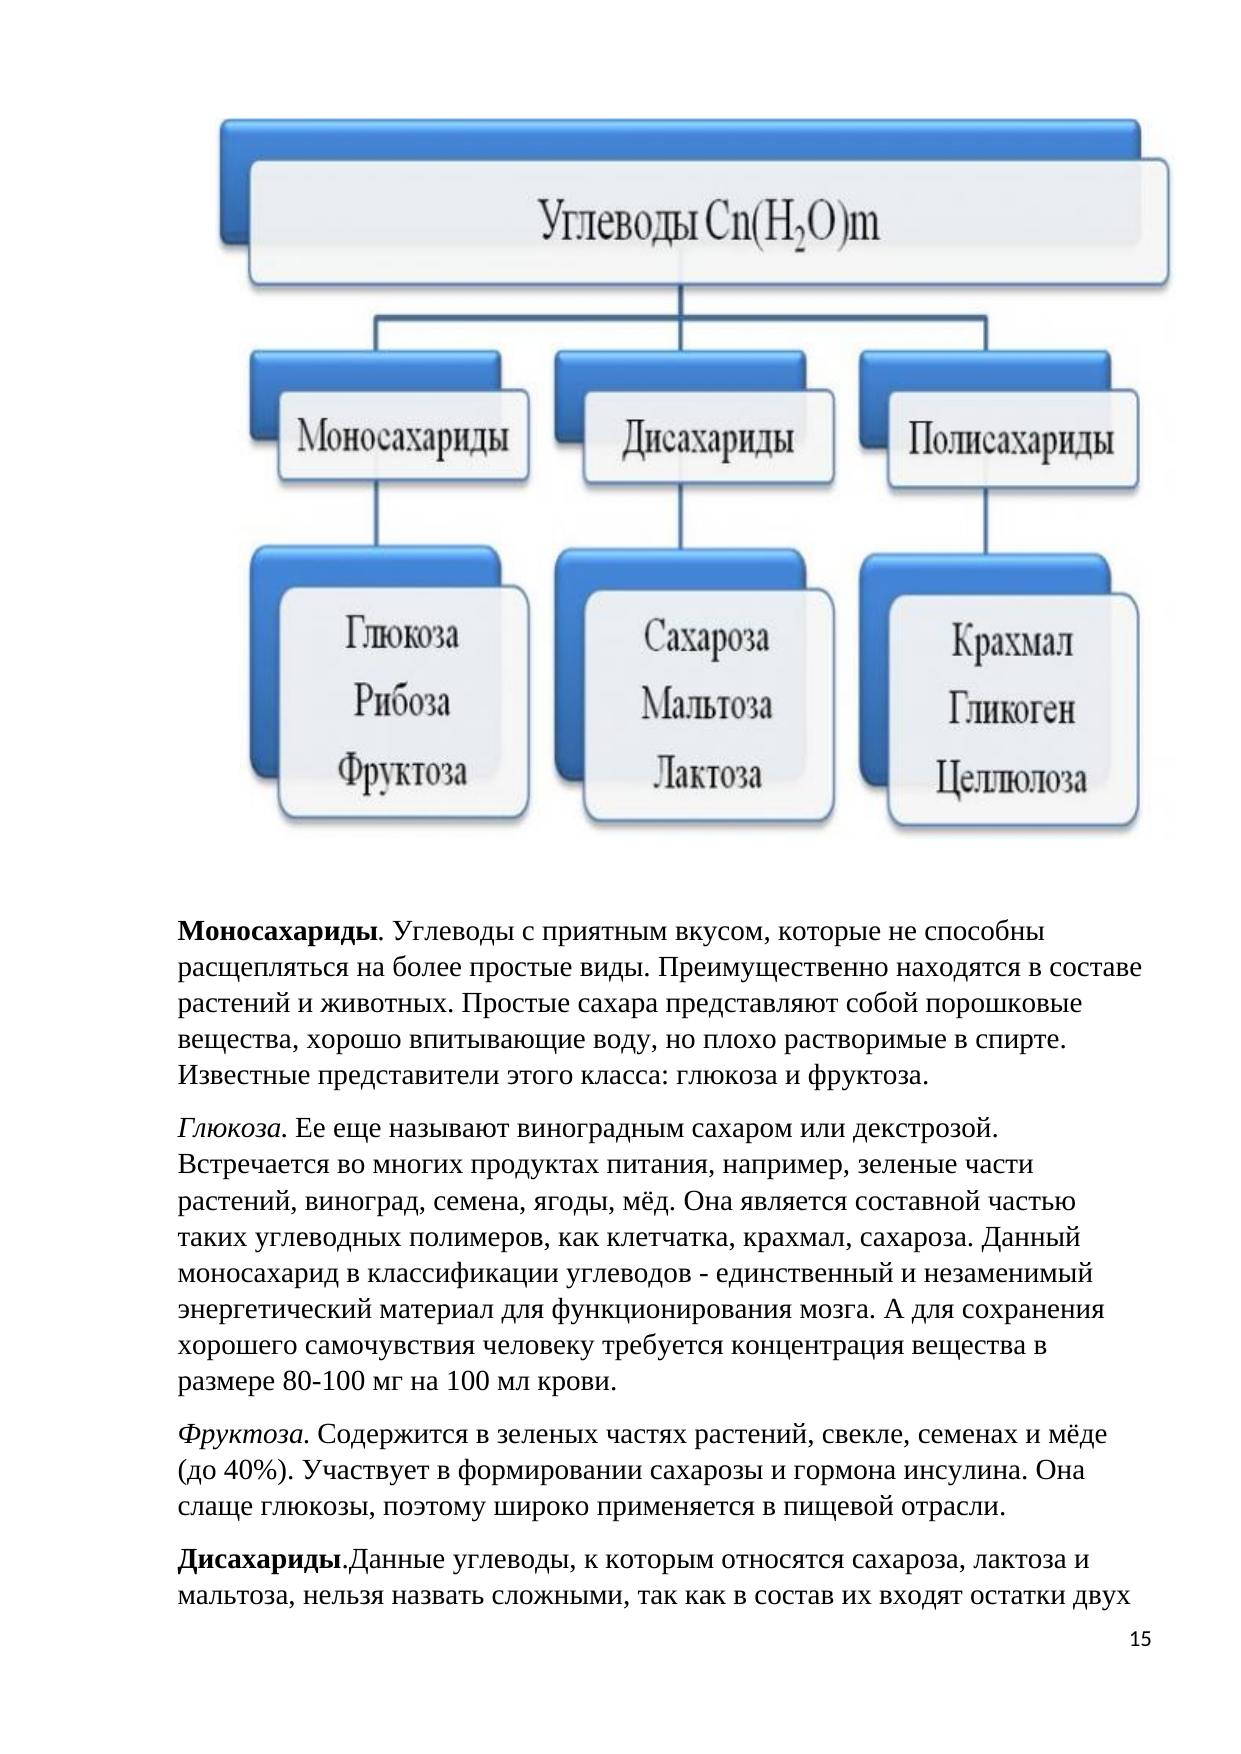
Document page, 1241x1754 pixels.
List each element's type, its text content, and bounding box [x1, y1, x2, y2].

text Моносахариды. Углеводы с приятным вкусом, которые не способны расщепляться на более простые виды. Преимущественно находятся в составе растений и животных. Простые сахара представляют собой порошковые вещества, хорошо впитывающие воду, но плохо растворимые в спирте. Известные представители этого класса: глюкоза и фруктоза. [177, 913, 1152, 1091]
text Глюкоза. Ее еще называют виноградным сахаром или декстрозой. Встречается во многих продуктах питания, например, зеленые части растений, виноград, семена, ягоды, мёд. Она является составной частью таких углеводных полимеров, как клетчатка, крахмал, сахароза. Данный моносахарид в классификации углеводов - единственный и незаменимый энергетический материал для функционирования мозга. А для сохранения хорошего самочувствия человеку требуется концентрация вещества в размере 80-100 мг на 100 мл крови. [177, 1110, 1152, 1397]
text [177, 1541, 1152, 1611]
text Фруктоза. Содержится в зеленых частях растений, свекле, семенах и мёде (до 40%). Участвует в формировании сахарозы и гормона инсулина. Она слаще глюкозы, поэтому широко применяется в пищевой отрасли. [177, 1416, 1152, 1522]
picture [214, 118, 1176, 839]
